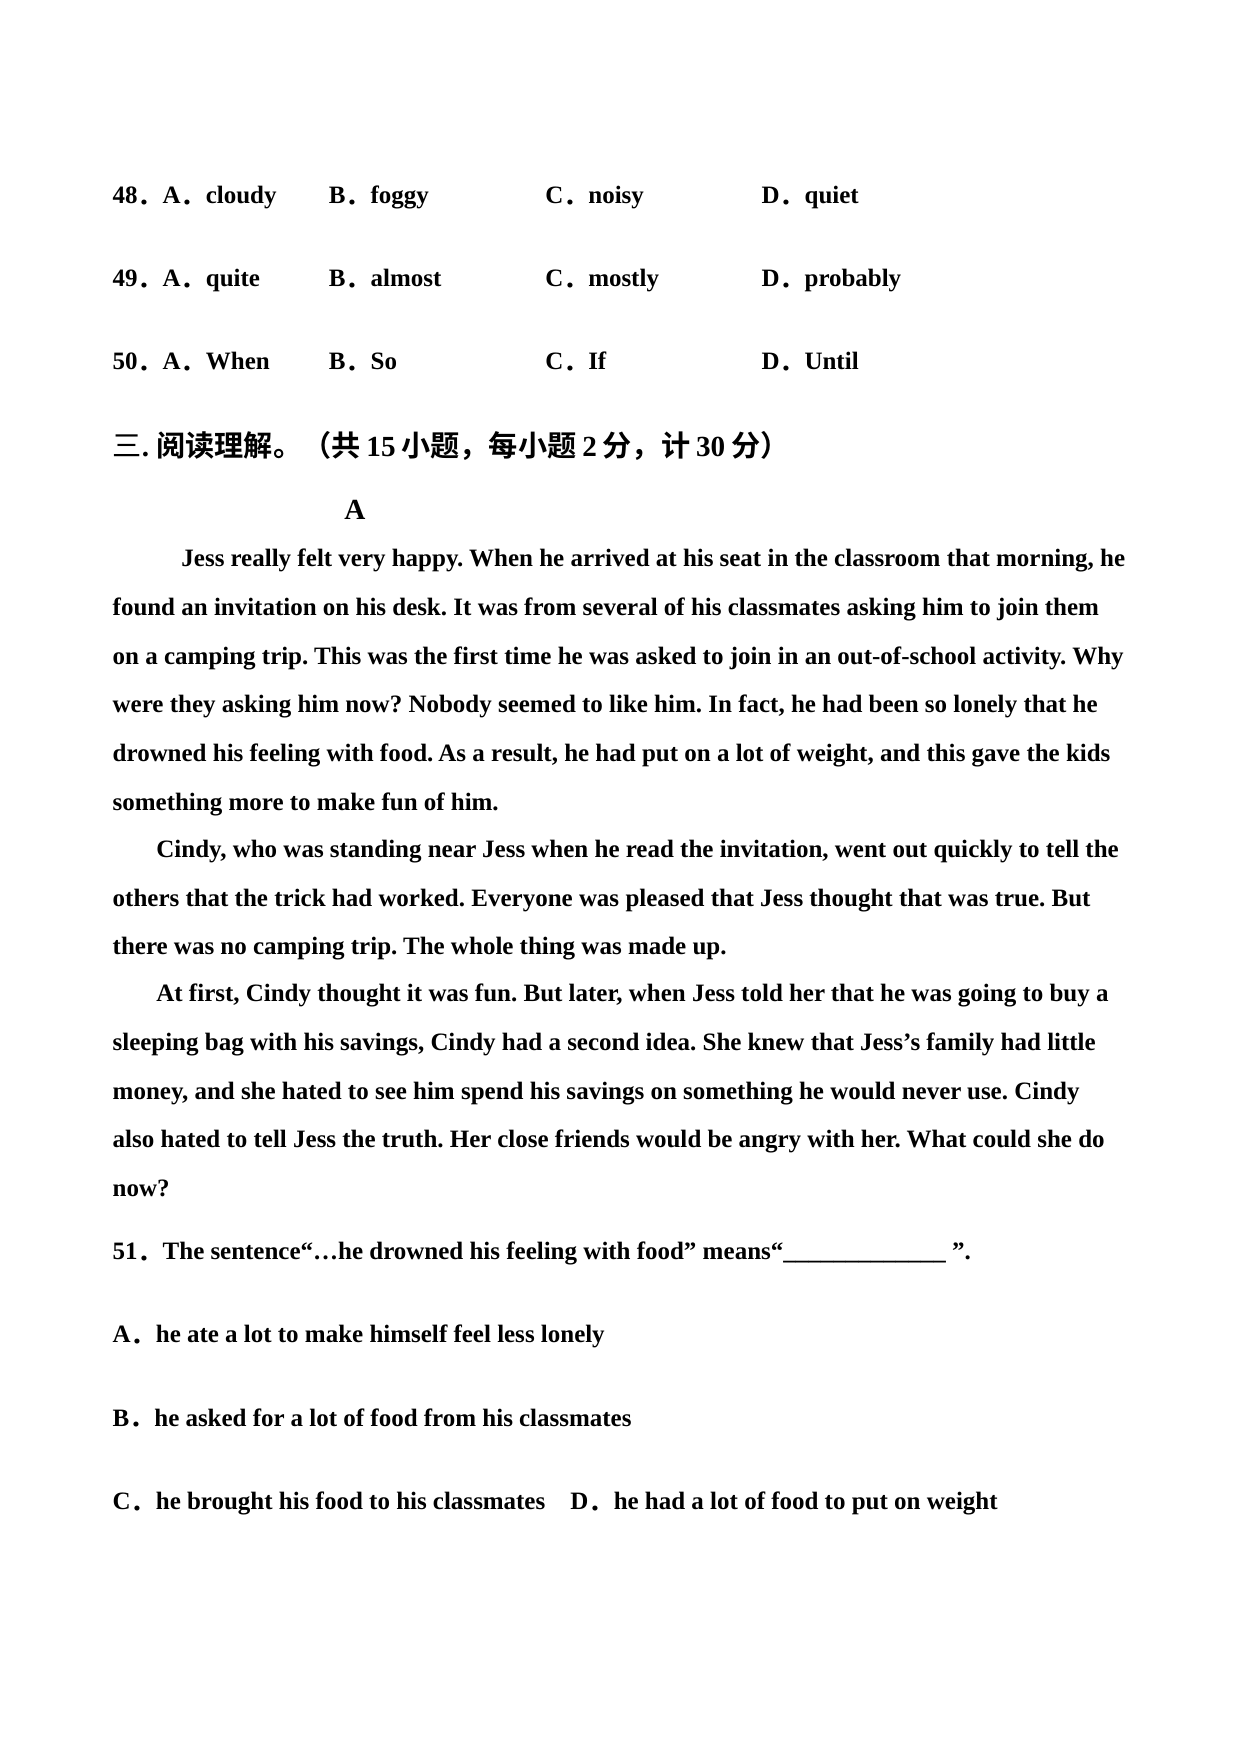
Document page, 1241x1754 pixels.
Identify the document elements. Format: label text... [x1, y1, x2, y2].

text 51．The sentence“…he drowned his feeling with food” means“_____________ ”. [112, 1218, 1128, 1283]
text 三. 阅读理解。（共15小题，每小题2分，计30分） [112, 411, 1128, 476]
text 48．A．cloudy B．foggy C．noisy D．quiet [112, 162, 1128, 227]
text Cindy, who was standing near Jess when he read the invitation, went out quickly to tell the others that the trick had worked. Everyone was pleased that Jess thought that was true. But there was no camping trip. The whole thing was made up. [112, 832, 1128, 962]
text Jess really felt very happy. When he arrived at his seat in the classroom that morning, he found an invitation on his desk. It was from several of his classmates asking him to join them on a camping trip. This was the first time he was asked to join in an out-of-school activity. Why were they asking him now? Nobody seemed to like him. In fact, he had been so lonely that he drowned his feeling with food. As a result, he had put on a lot of weight, and this gave the kids something more to make fun of him. [112, 541, 1128, 818]
text At first, Cindy thought it was fun. But later, when Jess told her that he was going to buy a sleeping bag with his savings, Cindy had a second idea. She knew that Jess’s family had little money, and she hated to see him spend his savings on something he would never use. Cindy also hated to tell Jess the truth. Her close friends would be angry with her. What could she do now? [112, 976, 1128, 1204]
text A．he ate a lot to make himself feel less lonely [112, 1301, 1128, 1366]
text A [112, 476, 1128, 541]
text 49．A．quite B．almost C．mostly D．probably [112, 245, 1128, 310]
text B．he asked for a lot of food from his classmates [112, 1384, 1128, 1449]
text C．he brought his food to his classmates D．he had a lot of food to put on weight [112, 1468, 1128, 1533]
text 50．A．When B．So C．If D．Until [112, 328, 1128, 393]
